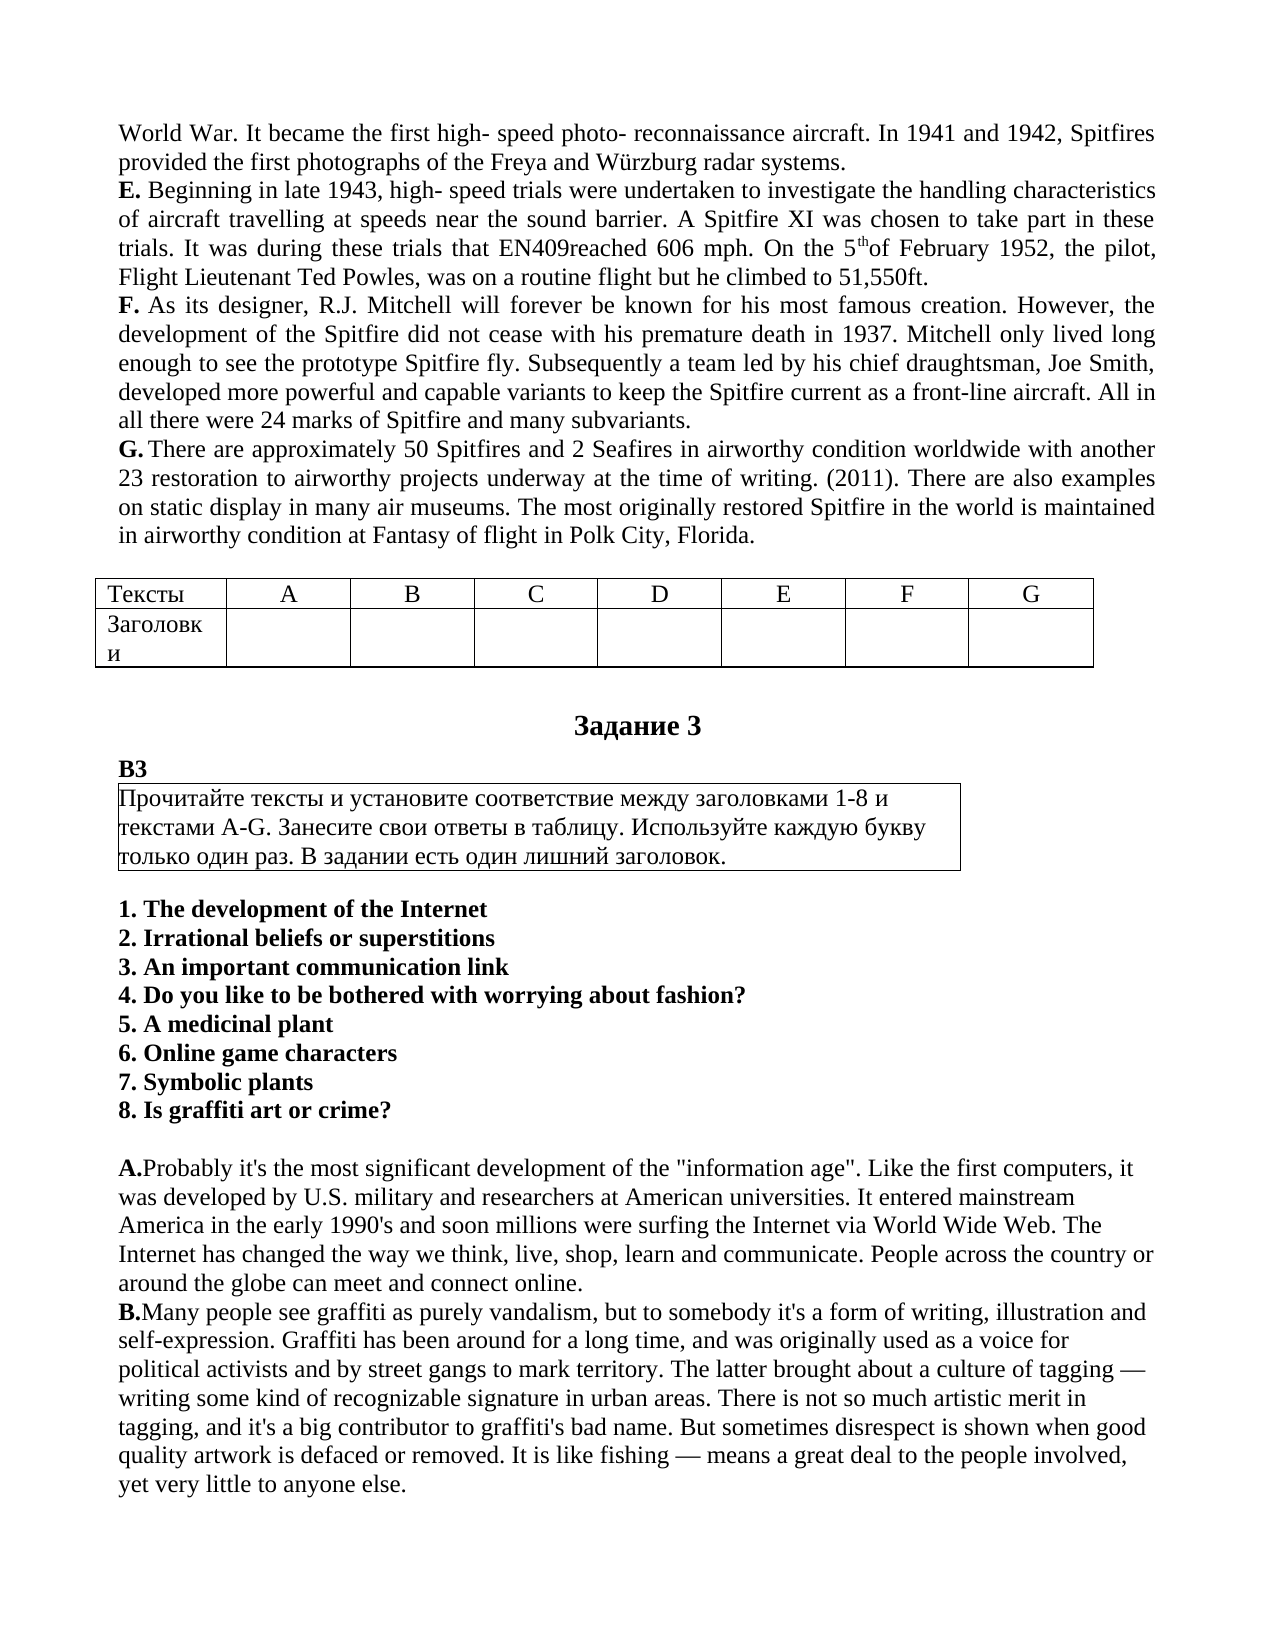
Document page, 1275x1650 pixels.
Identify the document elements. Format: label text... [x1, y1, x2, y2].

table_cell [722, 609, 845, 666]
table_header A [227, 579, 350, 608]
list As its designer, R.J. Mitchell will forever be known for his most famous creation. However, the development of the Spitfire did not cease with his premature death in 1937. Mitchell only lived long enough to see the prototype Spitfire fly. Subsequently a team led by his chief draughtsman, Joe Smith, developed more powerful and capable variants to keep the Spitfire current as a front-line aircraft. All in all there were 24 marks of Spitfire and many subvariants. [118, 291, 1157, 434]
table_header E [722, 579, 845, 608]
table_header B [351, 579, 474, 608]
list Beginning in late 1943, high- speed trials were undertaken to investigate the handling characteristics of aircraft travelling at speeds near the sound barrier. A Spitfire XI was chosen to take part in these trials. It was during these trials that EN409reached 606 mph. On the 5thof February 1952, the pilot, Flight Lieutenant Ted Powles, was on a routine flight but he climbed to 51,550ft. [118, 176, 1157, 291]
text 3. An important communication link [118, 952, 1157, 980]
text 2. Irrational beliefs or superstitions [118, 923, 1157, 952]
table_header Прочитайте тексты и установите соответствие между заголовками 1-8 и текстами A-G. Занесите свои ответы в таблицу. Используйте каждую букву только один раз. В задании есть один лишний заголовок. [119, 784, 960, 869]
table_header D [598, 579, 721, 608]
table_header G [969, 579, 1093, 608]
table_cell [846, 609, 968, 666]
text 4. Do you like to be bothered with worrying about fashion? [118, 980, 1157, 1009]
text 7. Symbolic plants [118, 1067, 1157, 1095]
text B.Many people see graffiti as purely vandalism, but to somebody it's a form of writing, illustration and self-expression. Graffiti has been around for a long time, and was originally used as a voice for political activists and by street gangs to mark territory. The latter brought about a culture of tagging — writing some kind of recognizable signature in urban areas. There is not so much artistic merit in tagging, and it's a big contributor to graffiti's bad name. But sometimes disrespect is shown when good quality artwork is defaced or removed. It is like fishing — means a great deal to the people involved, yet very little to anyone else. [118, 1297, 1157, 1498]
text B3 [118, 754, 1157, 783]
table_cell [475, 609, 597, 666]
text A.Probably it's the most significant development of the "information age". Like the first computers, it was developed by U.S. military and researchers at American universities. It entered mainstream America in the early 1990's and soon millions were surfing the Internet via World Wide Web. The Internet has changed the way we think, live, shop, learn and communicate. People across the country or around the globe can meet and connect online. [118, 1153, 1157, 1297]
table_cell Заголовки [96, 609, 226, 666]
text 5. A medicinal plant [118, 1009, 1157, 1038]
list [118, 118, 1157, 176]
list There are approximately 50 Spitfires and 2 Seafires in airworthy condition worldwide with another 23 restoration to airworthy projects underway at the time of writing. (2011). There are also examples on static display in many air museums. The most originally restored Spitfire in the world is maintained in airworthy condition at Fantasy of flight in Polk City, Florida. [118, 434, 1157, 549]
table_header C [475, 579, 597, 608]
text 8. Is graffiti art or crime? [118, 1095, 1157, 1124]
table_cell [351, 609, 474, 666]
text 6. Online game characters [118, 1038, 1157, 1067]
table_cell [227, 609, 350, 666]
table_cell [598, 609, 721, 666]
table_header Тексты [96, 579, 226, 608]
table_cell [969, 609, 1093, 666]
text Задание 3 [118, 708, 1157, 742]
table_header F [846, 579, 968, 608]
text 1. The development of the Internet [118, 894, 1157, 923]
